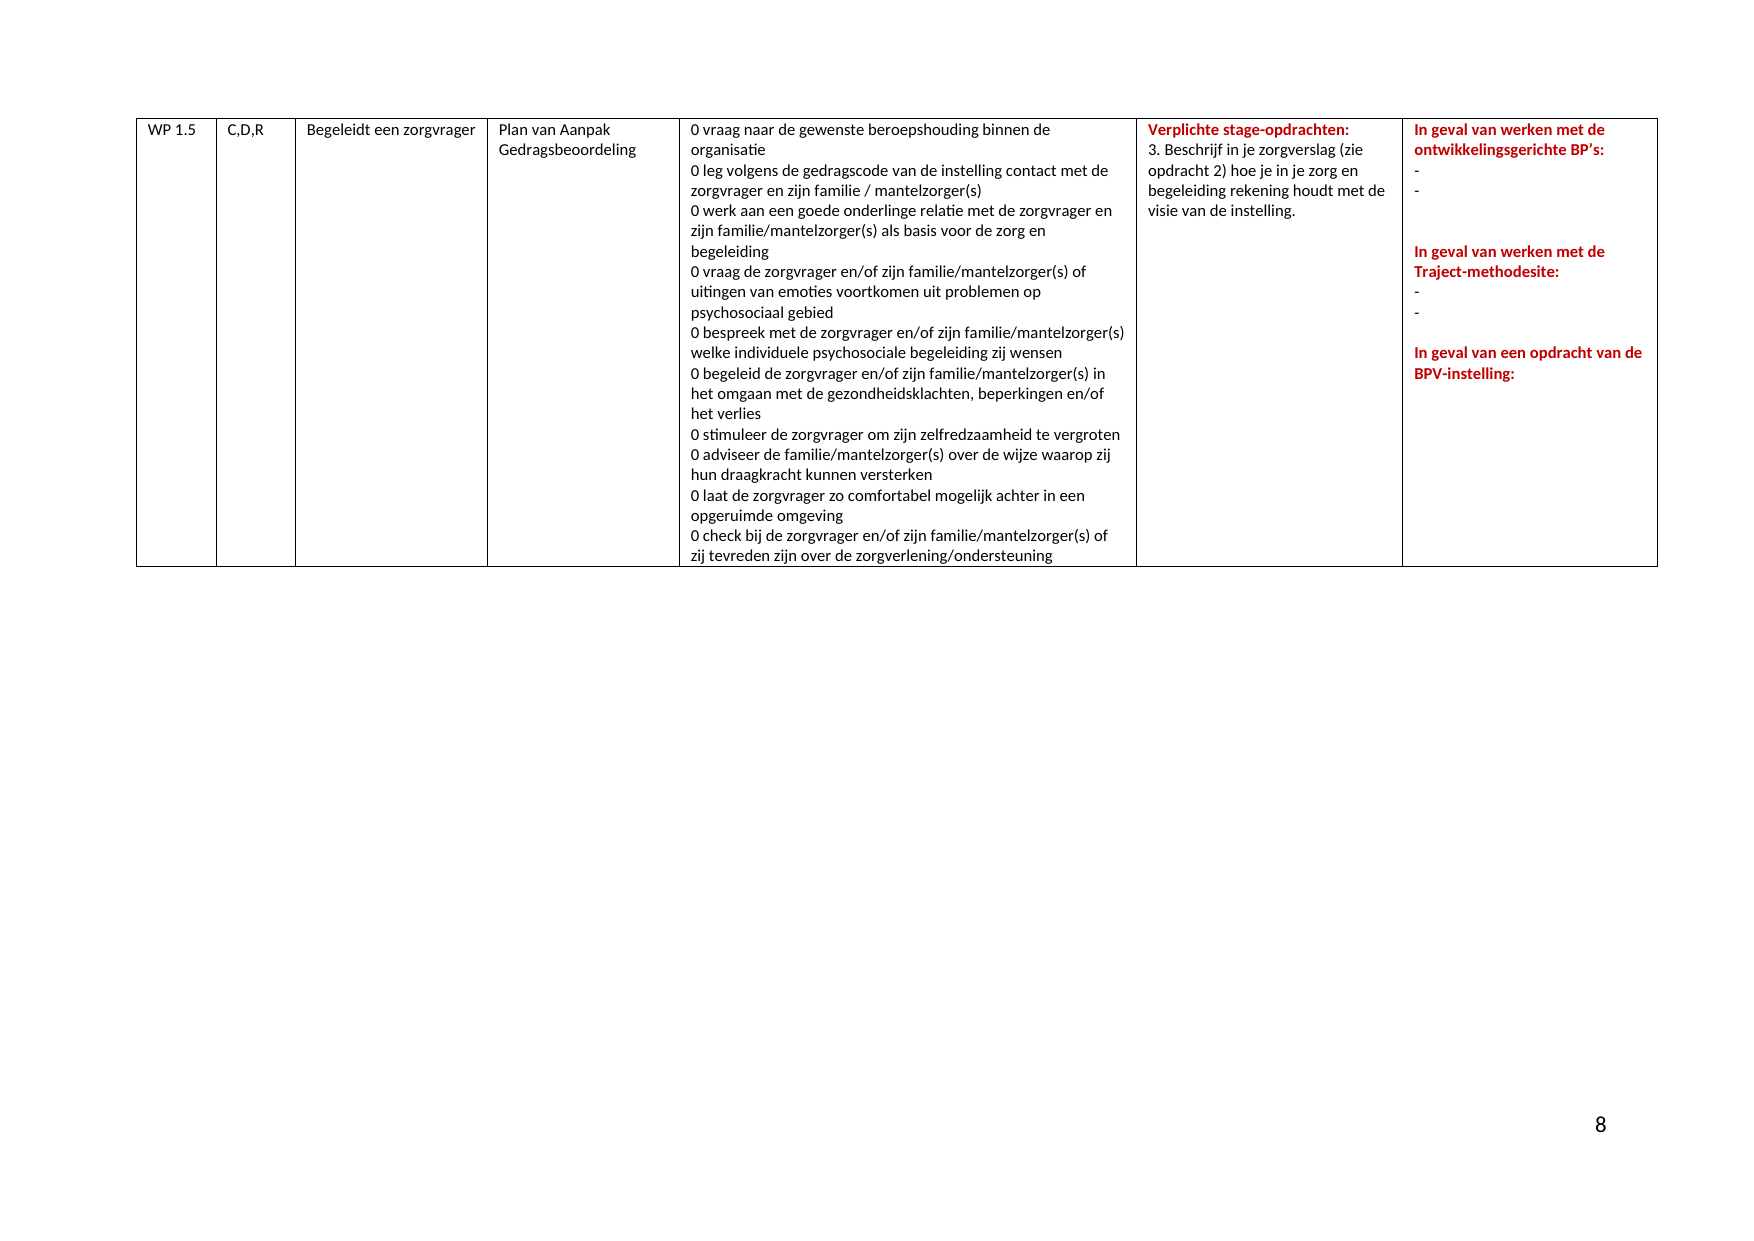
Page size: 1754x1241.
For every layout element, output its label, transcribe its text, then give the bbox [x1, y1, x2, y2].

table_header Begeleidt een zorgvrager [296, 119, 487, 566]
table_header C,D,R [217, 119, 295, 566]
table_header WP 1.5 [137, 119, 216, 566]
table_header 0 vraag naar de gewenste beroepshouding binnen de organisatie 0 leg volgens de gedragscode van de instelling contact met de zorgvrager en zijn familie / mantelzorger(s) 0 werk aan een goede onderlinge relatie met de zorgvrager en zijn familie/mantelzorger(s) als basis voor de zorg en begeleiding 0 vraag de zorgvrager en/of zijn familie/mantelzorger(s) of uitingen van emoties voortkomen uit problemen op psychosociaal gebied 0 bespreek met de zorgvrager en/of zijn familie/mantelzorger(s) welke individuele psychosociale begeleiding zij wensen 0 begeleid de zorgvrager en/of zijn familie/mantelzorger(s) in het omgaan met de gezondheidsklachten, beperkingen en/of het verlies 0 stimuleer de zorgvrager om zijn zelfredzaamheid te vergroten 0 adviseer de familie/mantelzorger(s) over de wijze waarop zij hun draagkracht kunnen versterken 0 laat de zorgvrager zo comfortabel mogelijk achter in een opgeruimde omgeving 0 check bij de zorgvrager en/of zijn familie/mantelzorger(s) of zij tevreden zijn over de zorgverlening/ondersteuning [680, 119, 1136, 566]
table_header Plan van Aanpak Gedragsbeoordeling [488, 119, 679, 566]
table_header Verplichte stage-opdrachten: 3. Beschrijf in je zorgverslag (zie opdracht 2) hoe je in je zorg en begeleiding rekening houdt met de visie van de instelling. [1137, 119, 1402, 566]
table_header In geval van werken met de ontwikkelingsgerichte BP’s: - - In geval van werken met de Traject-methodesite: - - In geval van een opdracht van de BPV-instelling: [1403, 119, 1657, 566]
